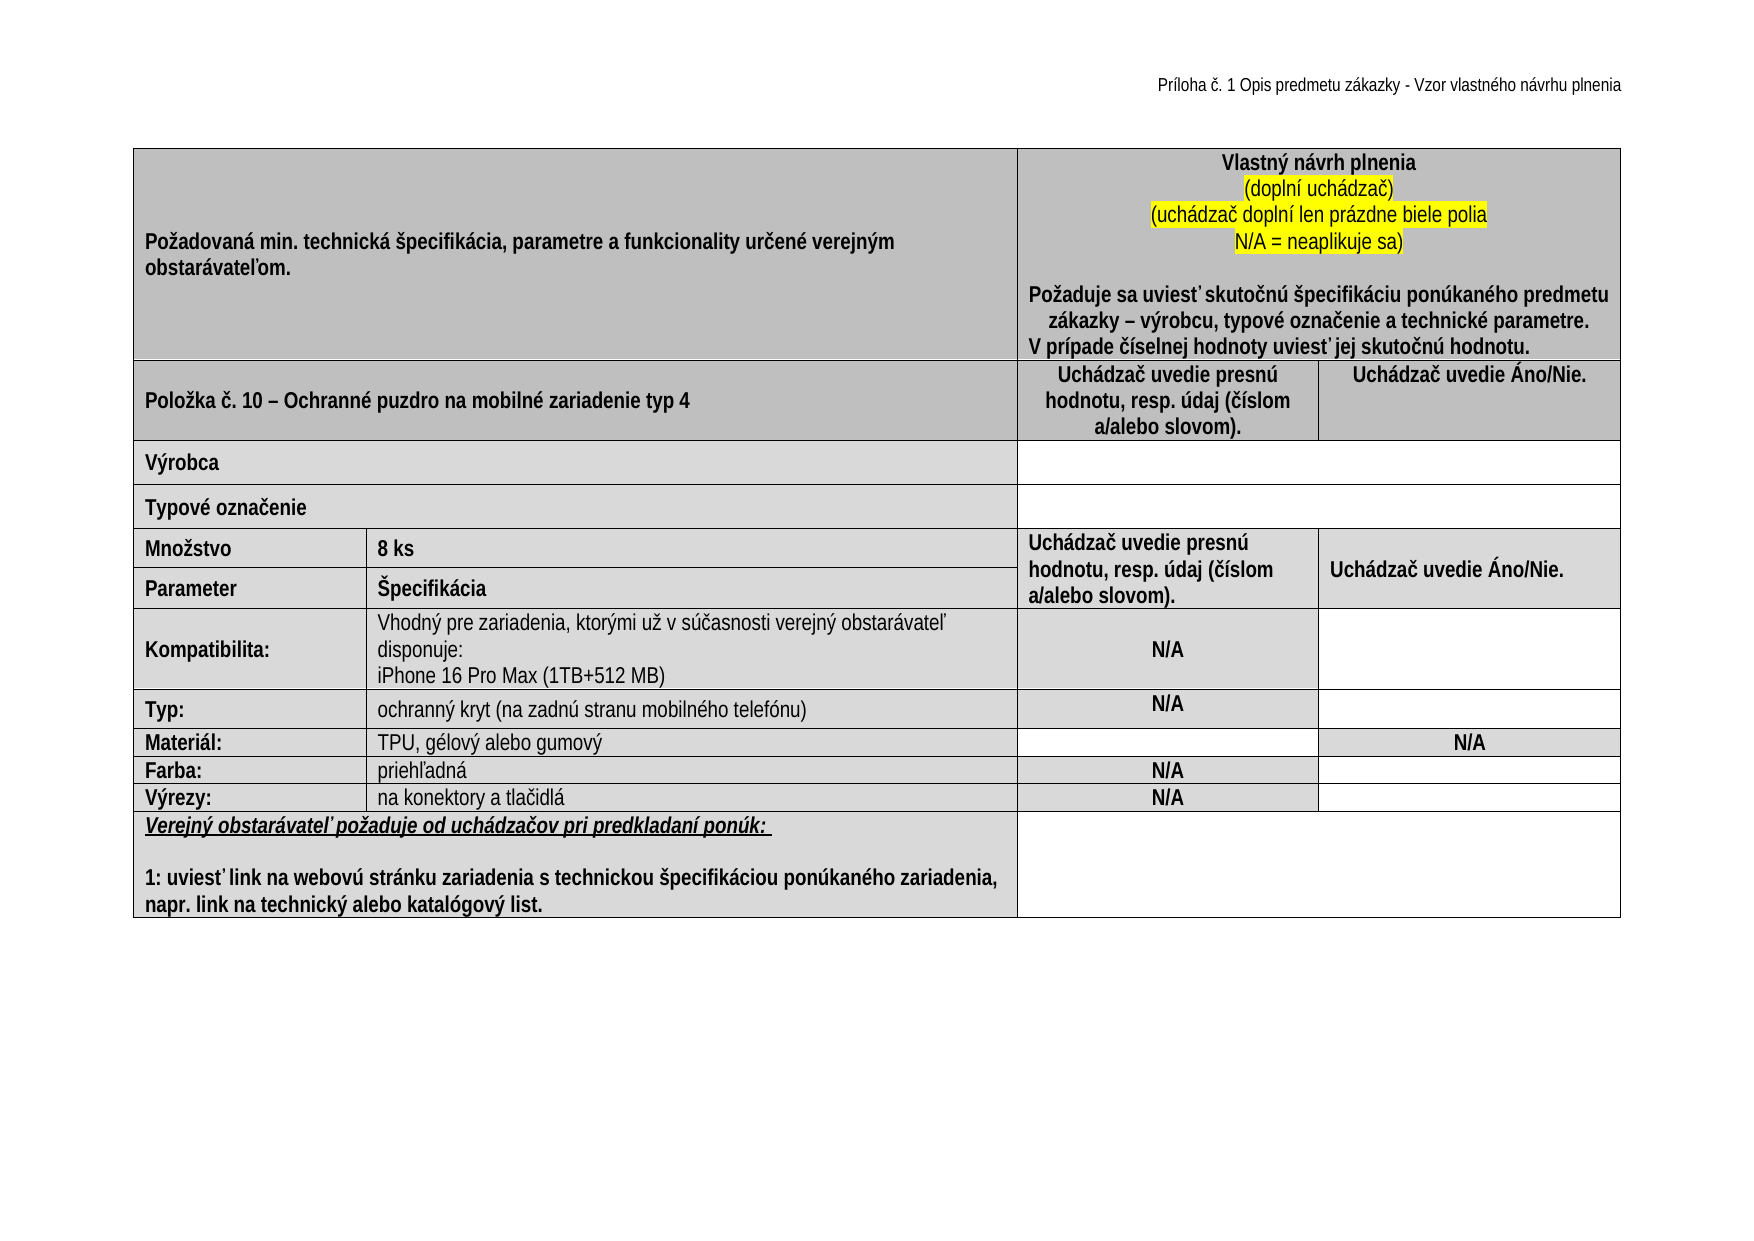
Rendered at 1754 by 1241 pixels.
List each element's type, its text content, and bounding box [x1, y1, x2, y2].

table_cell Typ: [134, 690, 366, 728]
table_cell [1018, 485, 1620, 528]
table_cell N/A [1319, 729, 1620, 756]
table_cell N/A [1018, 690, 1318, 728]
table_cell [1319, 784, 1620, 811]
table_cell Uchádzač uvedie Áno/Nie. [1319, 529, 1620, 608]
table_cell Typové označenie [134, 485, 1017, 528]
table_cell Uchádzač uvedie presnú hodnotu, resp. údaj (číslom a/alebo slovom). [1018, 529, 1318, 608]
table_cell [1018, 812, 1620, 917]
table_cell Materiál: [134, 729, 366, 756]
table_cell [1319, 757, 1620, 783]
table_cell N/A [1018, 757, 1318, 783]
table_cell 8 ks [367, 529, 1017, 567]
table_cell ochranný kryt (na zadnú stranu mobilného telefónu) [367, 690, 1017, 728]
table_cell na konektory a tlačidlá [367, 784, 1017, 811]
table_cell Uchádzač uvedie presnú hodnotu, resp. údaj (číslom a/alebo slovom). [1018, 361, 1318, 440]
table_cell Uchádzač uvedie Áno/Nie. [1319, 361, 1620, 440]
table_cell N/A [1018, 784, 1318, 811]
table_cell Vhodný pre zariadenia, ktorými už v súčasnosti verejný obstarávateľ disponuje: iPhone 16 Pro Max (1TB+512 MB) [367, 609, 1017, 688]
table_cell [1018, 729, 1318, 756]
table_cell Parameter [134, 568, 366, 608]
table_cell Výrobca [134, 441, 1017, 484]
table_cell Kompatibilita: [134, 609, 366, 688]
table_cell Farba: [134, 757, 366, 783]
table_cell N/A [1018, 609, 1318, 688]
table_cell Položka č. 10 – Ochranné puzdro na mobilné zariadenie typ 4 [134, 361, 1017, 440]
table_header Vlastný návrh plnenia (doplní uchádzač) (uchádzač doplní len prázdne biele polia N/A = neaplikuje sa) Požaduje sa uviesť skutočnú špecifikáciu ponúkaného predmetu zákazky – výrobcu, typové označenie a technické parametre. V prípade číselnej hodnoty uviesť jej skutočnú hodnotu. [1018, 149, 1620, 359]
table_cell [1319, 609, 1620, 688]
table_cell Množstvo [134, 529, 366, 567]
table_header Požadovaná min. technická špecifikácia, parametre a funkcionality určené verejným obstarávateľom. [134, 149, 1017, 359]
table_cell [1319, 690, 1620, 728]
table_cell Špecifikácia [367, 568, 1017, 608]
table_cell Verejný obstarávateľ požaduje od uchádzačov pri predkladaní ponúk: 1: uviesť link na webovú stránku zariadenia s technickou špecifikáciou ponúkaného zariadenia, napr. link na technický alebo katalógový list. [134, 812, 1017, 917]
table_cell Výrezy: [134, 784, 366, 811]
table_cell priehľadná [367, 757, 1017, 783]
table_cell TPU, gélový alebo gumový [367, 729, 1017, 756]
table_cell [1018, 441, 1620, 484]
